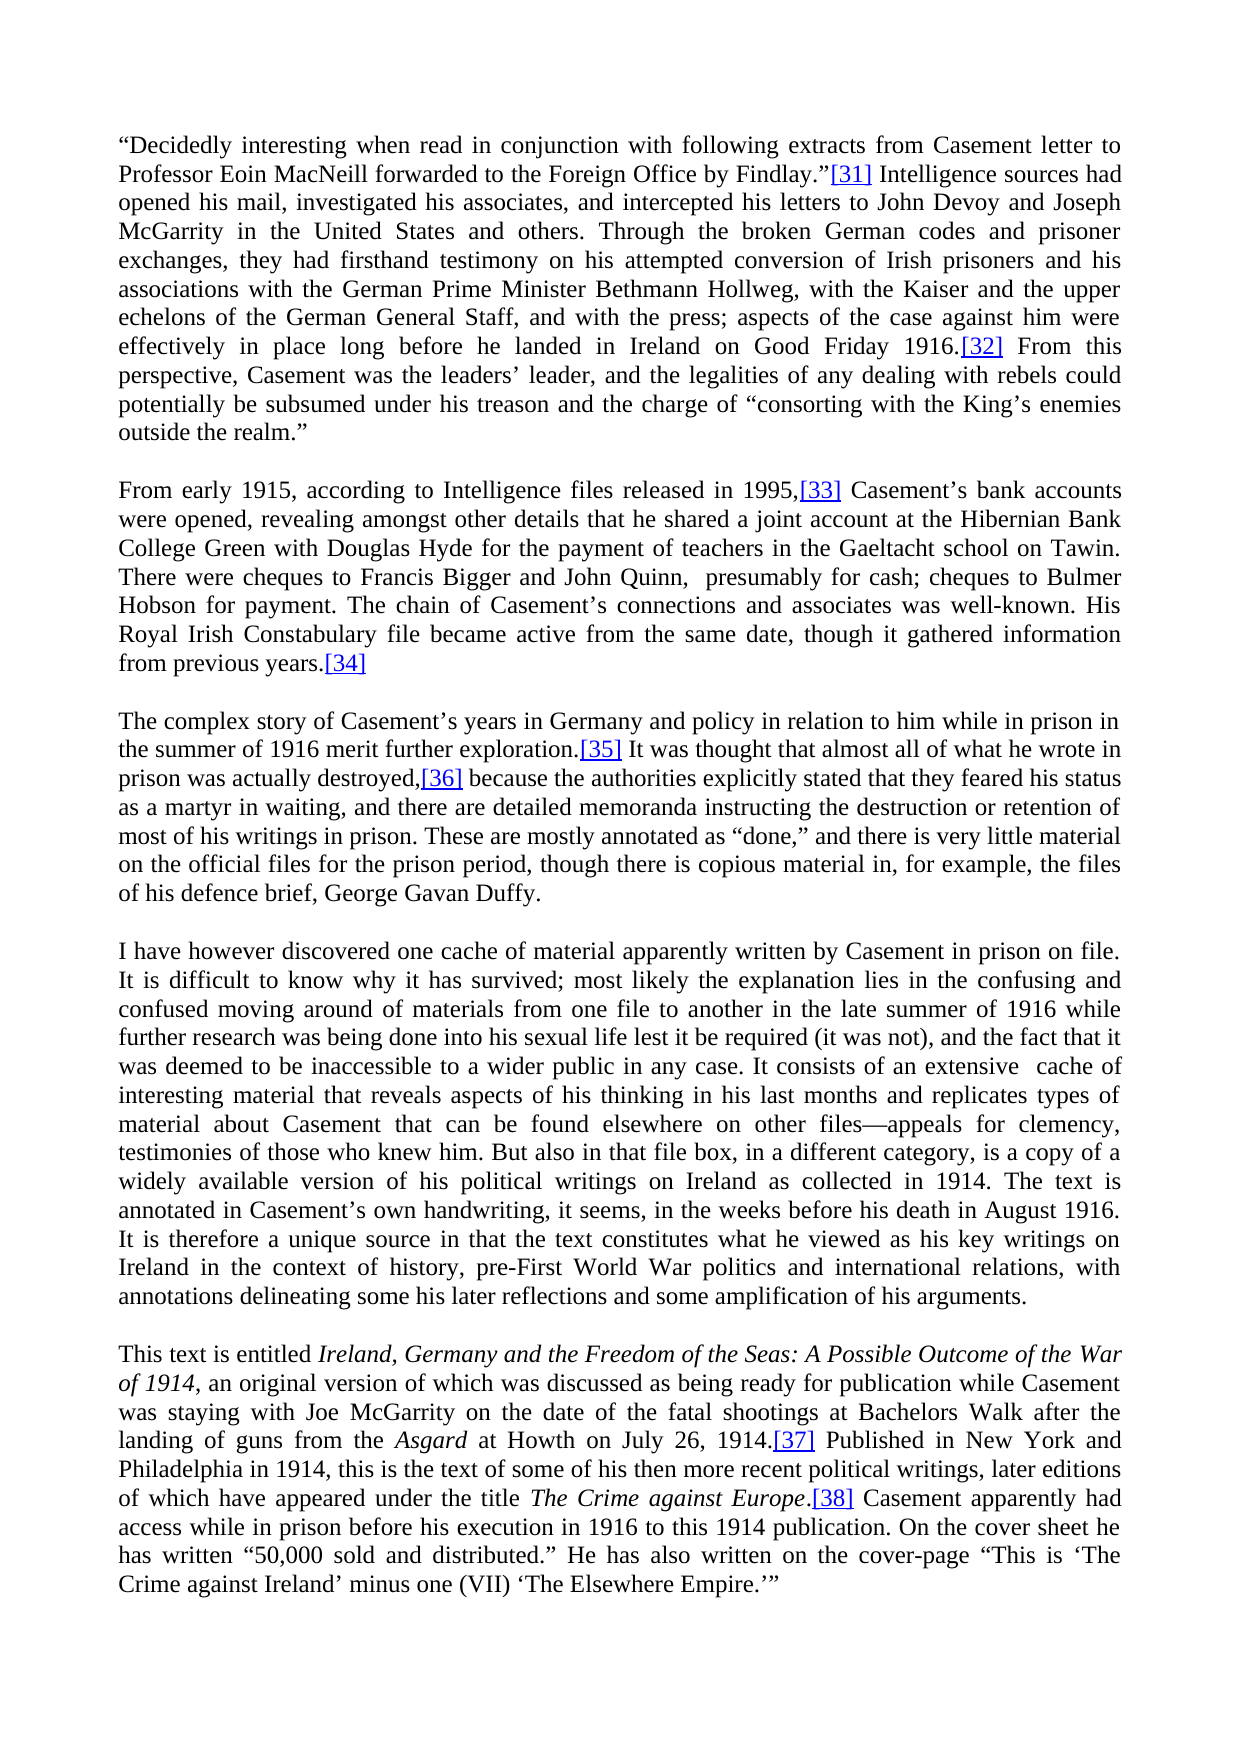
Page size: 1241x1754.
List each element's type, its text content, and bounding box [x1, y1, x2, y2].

text The complex story of Casement’s years in Germany and policy in relation to him while in prison in the summer of 1916 merit further exploration.[35] It was thought that almost all of what he wrote in prison was actually destroyed,[36] because the authorities explicitly stated that they feared his status as a martyr in waiting, and there are detailed memoranda instructing the destruction or retention of most of his writings in prison. These are mostly annotated as “done,” and there is very little material on the official files for the prison period, though there is copious material in, for example, the files of his defence brief, George Gavan Duffy. [118, 706, 1122, 907]
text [118, 130, 1122, 446]
text This text is entitled Ireland, Germany and the Freedom of the Seas: A Possible Outcome of the War of 1914, an original version of which was discussed as being ready for publication while Casement was staying with Joe McGarrity on the date of the fatal shootings at Bachelors Walk after the landing of guns from the Asgard at Howth on July 26, 1914.[37] Published in New York and Philadelphia in 1914, this is the text of some of his then more recent political writings, later editions of which have appeared under the title The Crime against Europe.[38] Casement apparently had access while in prison before his execution in 1916 to this 1914 publication. On the cover sheet he has written “50,000 sold and distributed.” He has also written on the cover-page “This is ‘The Crime against Ireland’ minus one (VII) ‘The Elsewhere Empire.’” [118, 1339, 1122, 1598]
text From early 1915, according to Intelligence files released in 1995,[33] Casement’s bank accounts were opened, revealing amongst other details that he shared a joint account at the Hibernian Bank College Green with Douglas Hyde for the payment of teachers in the Gaeltacht school on Tawin. There were cheques to Francis Bigger and John Quinn, presumably for cash; cheques to Bulmer Hobson for payment. The chain of Casement’s connections and associates was well-known. His Royal Irish Constabulary file became active from the same date, though it gathered information from previous years.[34] [118, 475, 1122, 677]
text I have however discovered one cache of material apparently written by Casement in prison on file. It is difficult to know why it has survived; most likely the explanation lies in the confusing and confused moving around of materials from one file to another in the late summer of 1916 while further research was being done into his sexual life lest it be required (it was not), and the fact that it was deemed to be inaccessible to a wider public in any case. It consists of an extensive cache of interesting material that reveals aspects of his thinking in his last months and replicates types of material about Casement that can be found elsewhere on other files—appeals for clemency, testimonies of those who knew him. But also in that file box, in a different category, is a copy of a widely available version of his political writings on Ireland as collected in 1914. The text is annotated in Casement’s own handwriting, it seems, in the weeks before his death in August 1916. It is therefore a unique source in that the text constitutes what he viewed as his key writings on Ireland in the context of history, pre-First World War politics and international relations, with annotations delineating some his later reflections and some amplification of his arguments. [118, 936, 1122, 1310]
